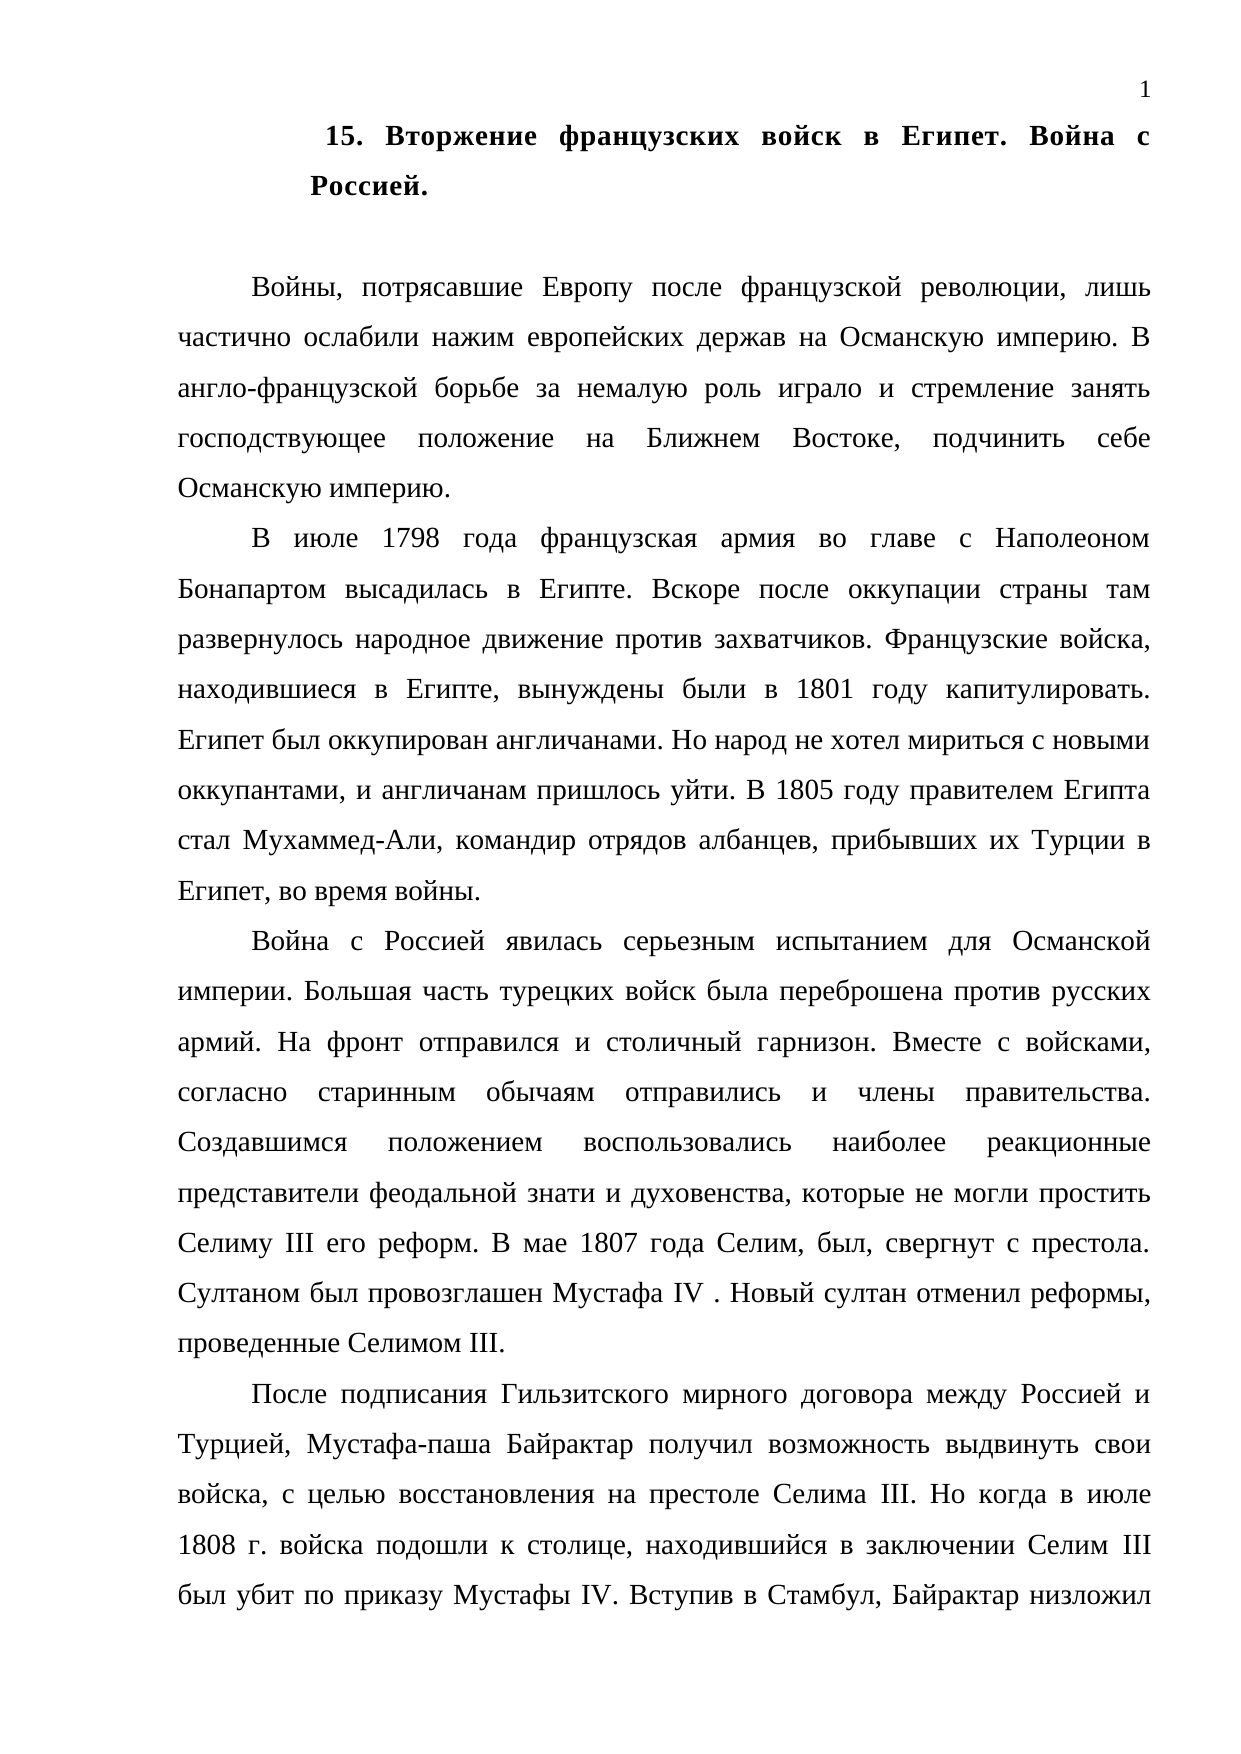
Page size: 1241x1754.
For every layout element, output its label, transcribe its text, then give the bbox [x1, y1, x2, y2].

subtitle 15. Вторжение французских войск в Египет. Война с Россией. [310, 118, 1152, 202]
text Войны, потрясавшие Европу после французской революции, лишь частично ослабили нажим европейских держав на Османскую империю. В англо-французской борьбе за немалую роль играло и стремление занять господствующее положение на Ближнем Востоке, подчинить себе Османскую империю. [177, 269, 1152, 504]
text Война с Россией явилась серьезным испытанием для Османской империи. Большая часть турецких войск была переброшена против русских армий. На фронт отправился и столичный гарнизон. Вместе с войсками, согласно старинным обычаям отправились и члены правительства. Создавшимся положением воспользовались наиболее реакционные представители феодальной знати и духовенства, которые не могли простить Селиму III его реформ. В мае 1807 года Селим, был, свергнут с престола. Султаном был провозглашен Мустафа IV . Новый султан отменил реформы, проведенные Селимом III. [177, 923, 1152, 1359]
text В июле 1798 года французская армия во главе с Наполеоном Бонапартом высадилась в Египте. Вскоре после оккупации страны там развернулось народное движение против захватчиков. Французские войска, находившиеся в Египте, вынуждены были в 1801 году капитулировать. Египет был оккупирован англичанами. Но народ не хотел мириться с новыми оккупантами, и англичанам пришлось уйти. В 1805 году правителем Египта стал Мухаммед-Али, командир отрядов албанцев, прибывших их Турции в Египет, во время войны. [177, 521, 1152, 906]
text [177, 1376, 1152, 1611]
